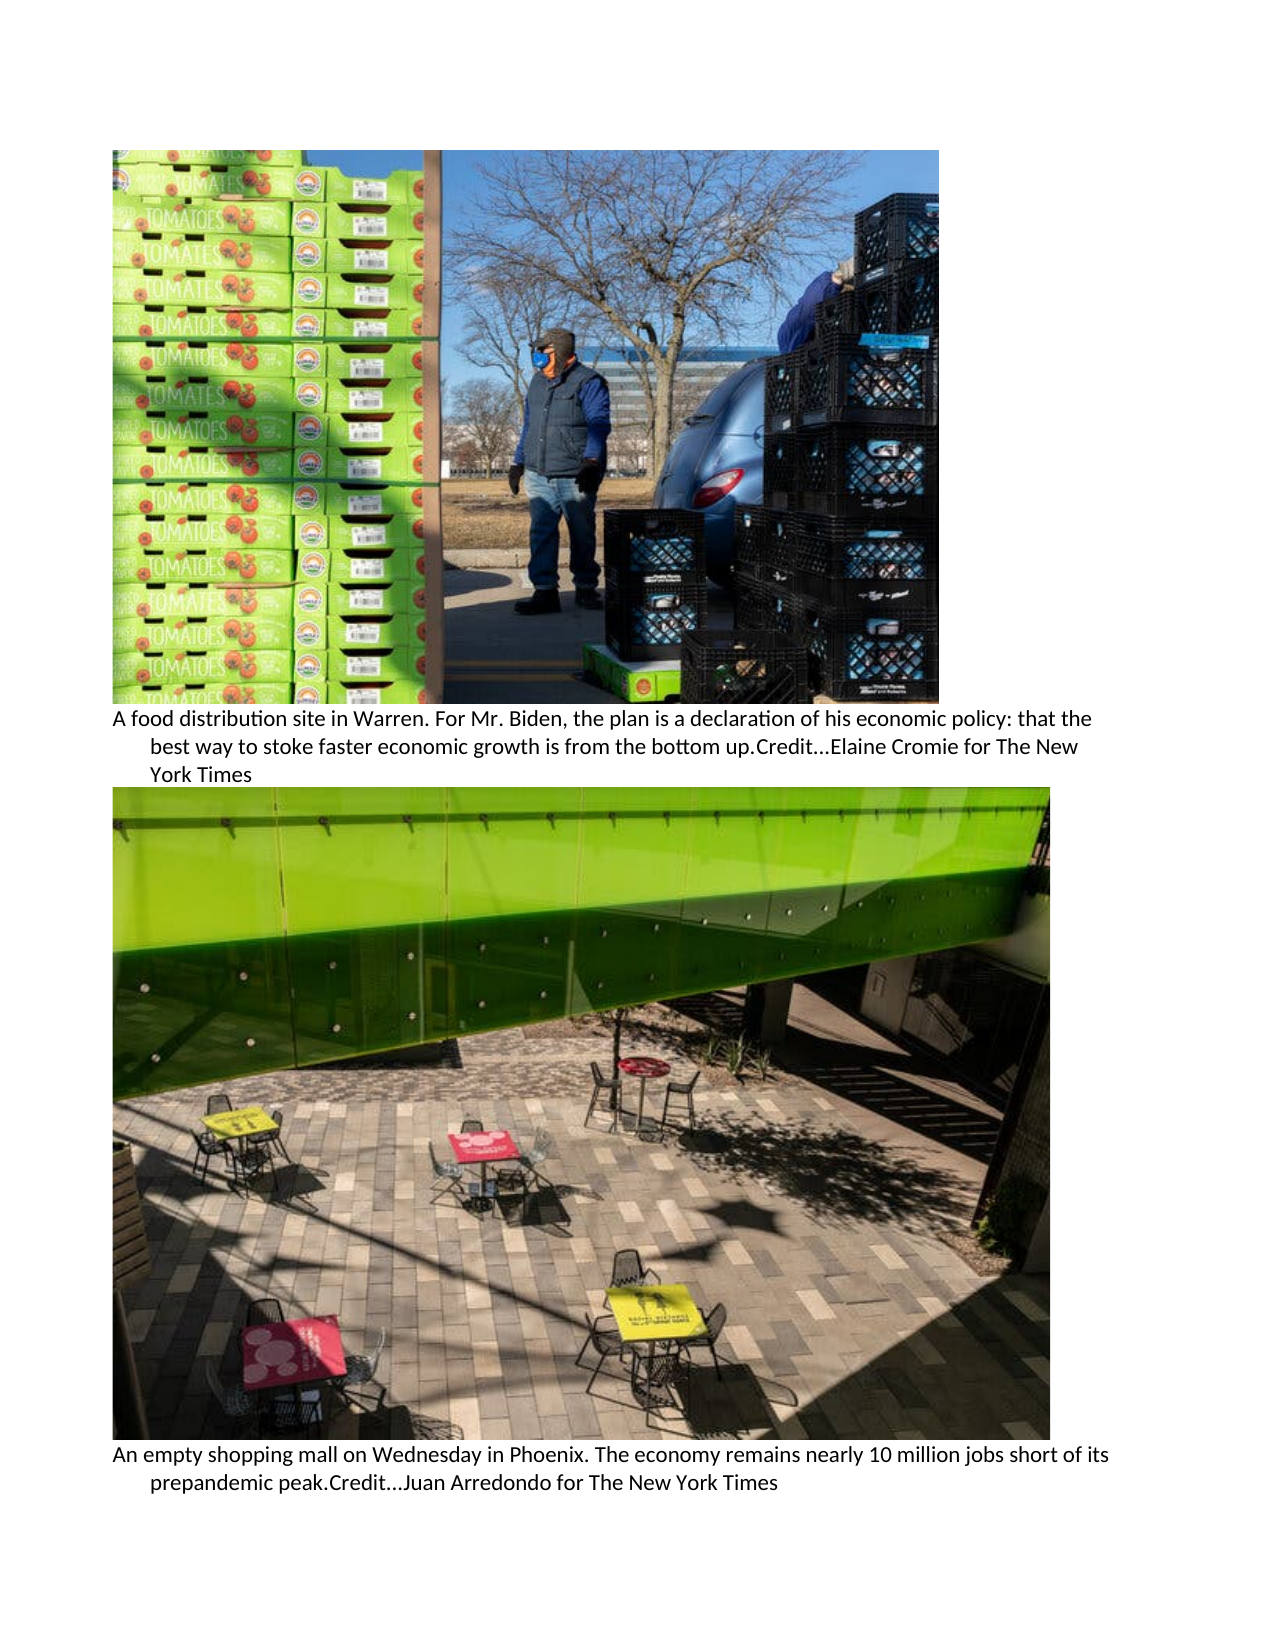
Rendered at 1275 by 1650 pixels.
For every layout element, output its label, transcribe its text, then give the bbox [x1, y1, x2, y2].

text A food distribution site in Warren. For Mr. Biden, the plan is a declaration of his economic policy: that the best way to stoke faster economic growth is from the bottom up.Credit...Elaine Cromie for The New York Times [112, 704, 1125, 788]
text An empty shopping mall on Wednesday in Phoenix. The economy remains nearly 10 million jobs short of its prepandemic peak.Credit...Juan Arredondo for The New York Times [112, 1440, 1125, 1496]
picture [112, 787, 1050, 1440]
picture [112, 150, 939, 704]
